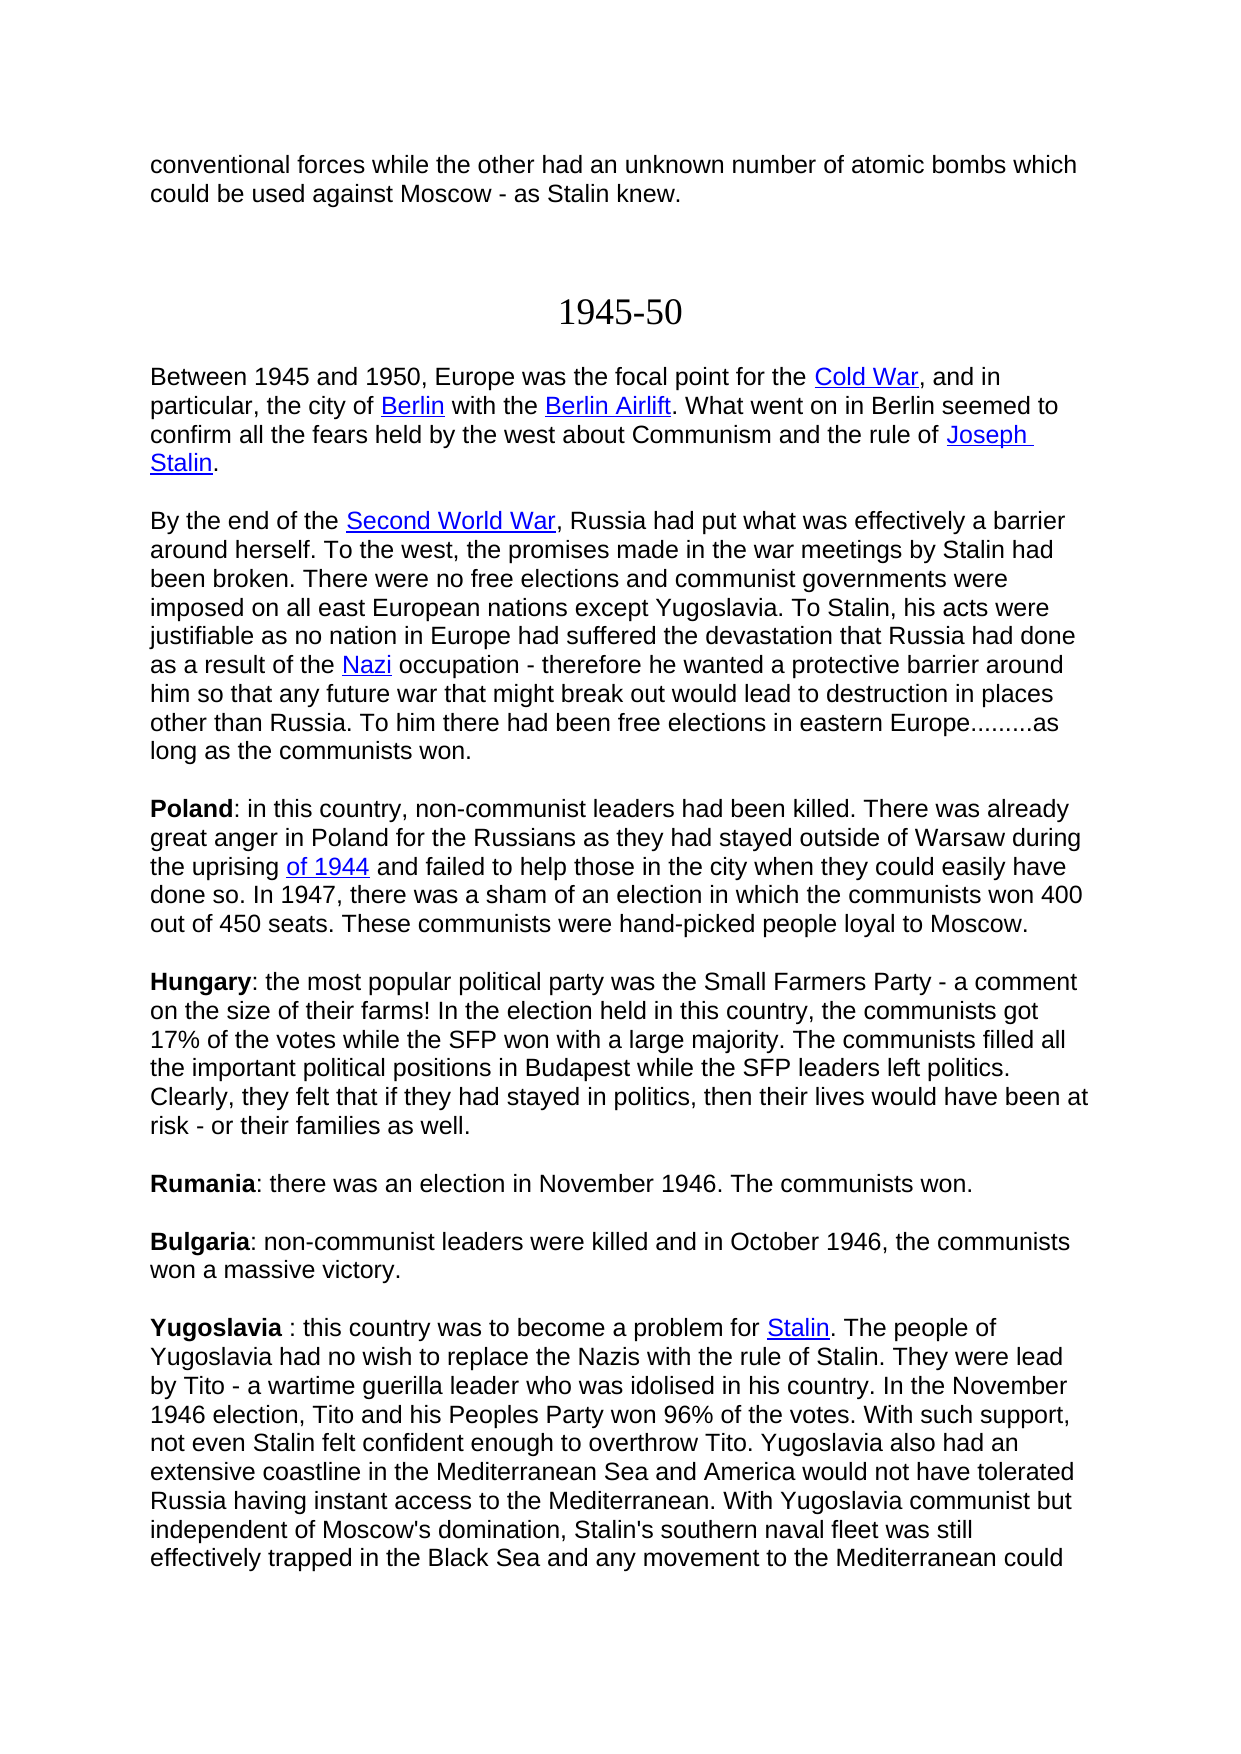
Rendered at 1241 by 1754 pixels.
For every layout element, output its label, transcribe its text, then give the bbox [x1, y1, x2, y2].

text Bulgaria: non-communist leaders were killed and in October 1946, the communists won a massive victory. [150, 1227, 1090, 1284]
text Between 1945 and 1950, Europe was the focal point for the Cold War, and in particular, the city of Berlin with the Berlin Airlift. What went on in Berlin seemed to confirm all the fears held by the west about Communism and the rule of Joseph Stalin. [150, 362, 1090, 477]
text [150, 150, 1090, 207]
text 1945-50 [150, 290, 1090, 333]
text Rumania: there was an election in November 1946. The communists won. [150, 1169, 1090, 1197]
text By the end of the Second World War, Russia had put what was effectively a barrier around herself. To the west, the promises made in the war meetings by Stalin had been broken. There were no free elections and communist governments were imposed on all east European nations except Yugoslavia. To Stalin, his acts were justifiable as no nation in Europe had suffered the devastation that Russia had done as a result of the Nazi occupation - therefore he wanted a protective barrier around him so that any future war that might break out would lead to destruction in places other than Russia. To him there had been free elections in eastern Europe.........as long as the communists won. [150, 506, 1090, 765]
text Hungary: the most popular political party was the Small Farmers Party - a comment on the size of their farms! In the election held in this country, the communists got 17% of the votes while the SFP won with a large majority. The communists filled all the important political positions in Budapest while the SFP leaders left politics. Clearly, they felt that if they had stayed in politics, then their lives would have been at risk - or their families as well. [150, 967, 1090, 1139]
text Poland: in this country, non-communist leaders had been killed. There was already great anger in Poland for the Russians as they had stayed outside of Warsaw during the uprising of 1944 and failed to help those in the city when they could easily have done so. In 1947, there was a sham of an election in which the communists won 400 out of 450 seats. These communists were hand-picked people loyal to Moscow. [150, 794, 1090, 938]
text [150, 1313, 1090, 1572]
